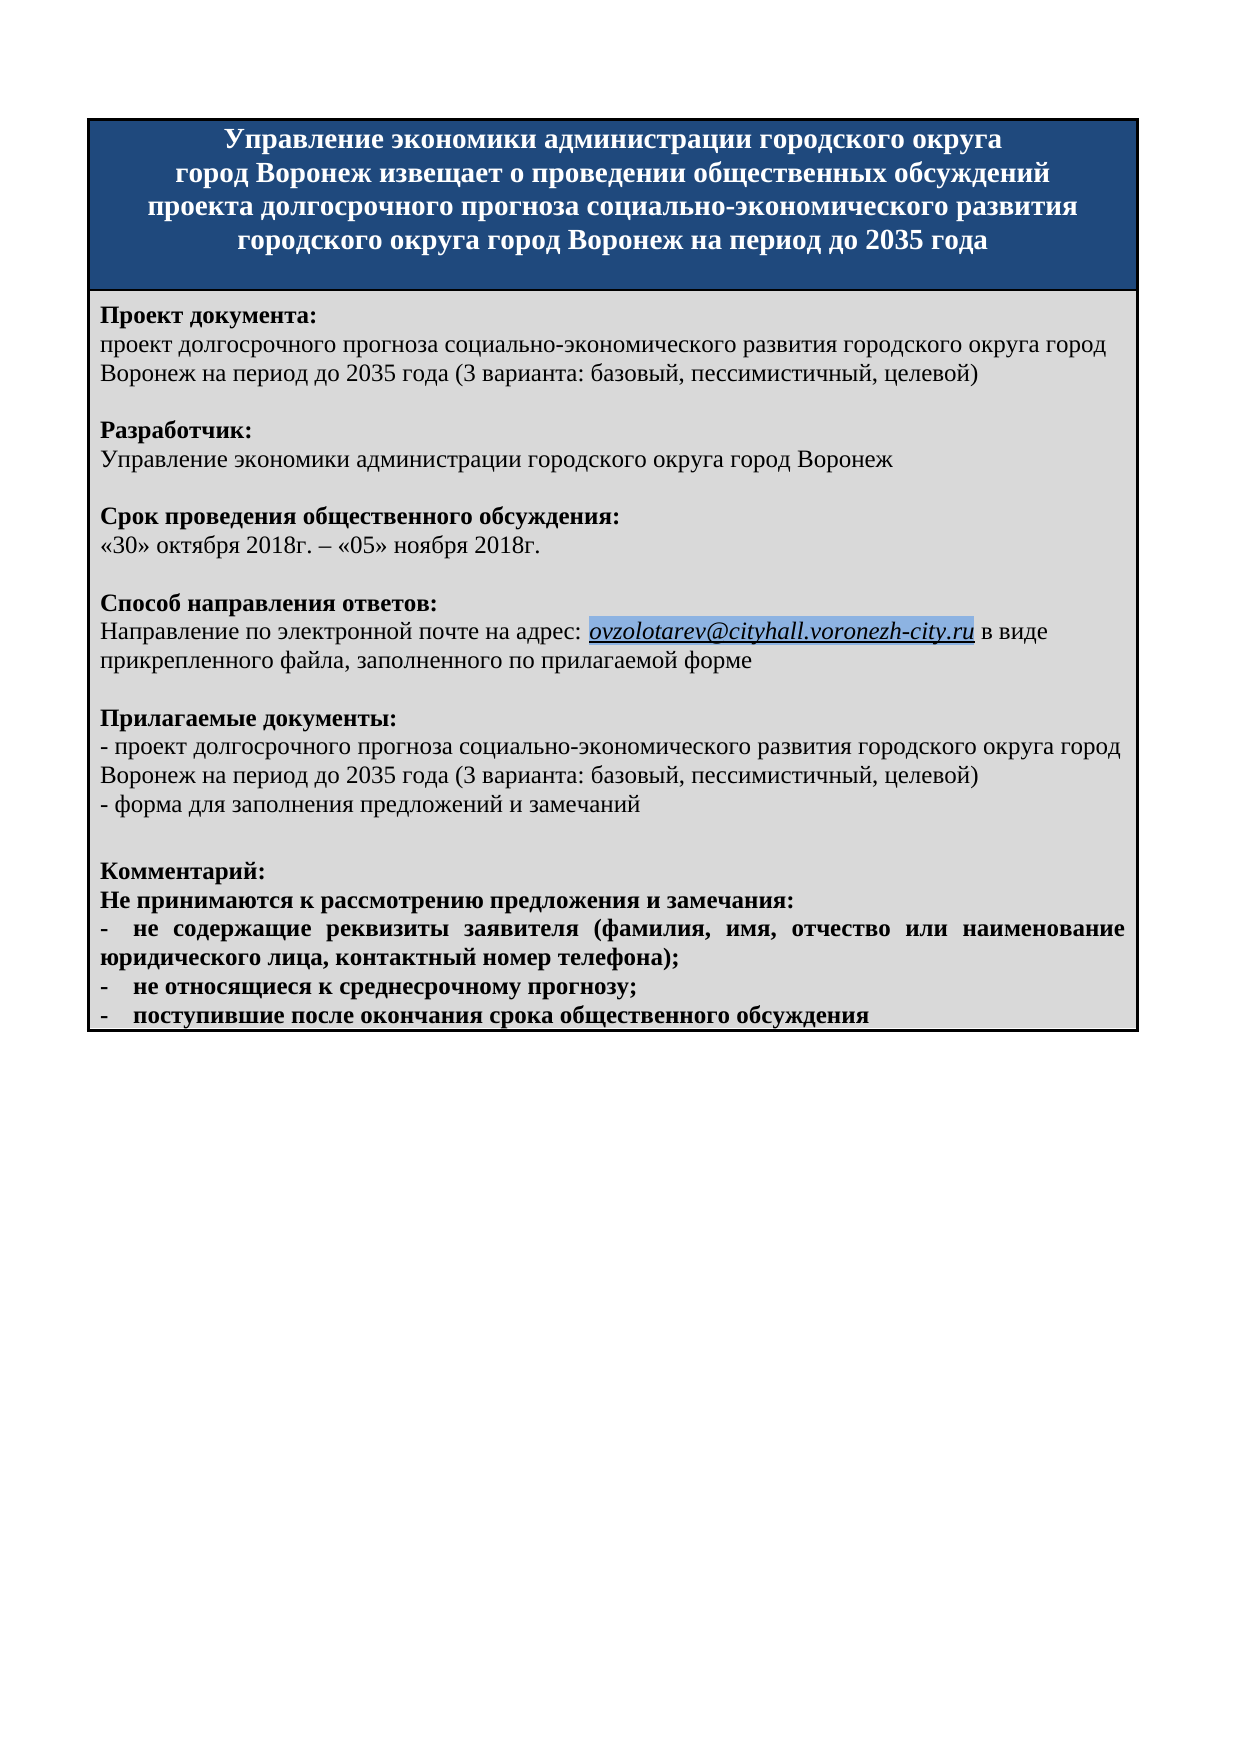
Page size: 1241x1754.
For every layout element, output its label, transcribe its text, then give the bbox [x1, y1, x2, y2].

table_cell [90, 291, 1136, 300]
table_cell [90, 846, 1136, 856]
table_cell Срок проведения общественного обсуждения: «30» октября 2018г. – «05» ноября 2018г. [90, 501, 1136, 588]
table_cell Проект документа: проект долгосрочного прогноза социально-экономического развития городского округа город Воронеж на период до 2035 года (3 варианта: базовый, пессимистичный, целевой) [90, 300, 1136, 415]
table_cell Способ направления ответов: Направление по электронной почте на адрес: ovzolotarev@cityhall.voronezh-city.ru в виде прикрепленного файла, заполненного по прилагаемой форме [90, 588, 1136, 703]
table_cell Разработчик: Управление экономики администрации городского округа город Воронеж [90, 415, 1136, 501]
table_header Управление экономики администрации городского округа город Воронеж извещает о проведении общественных обсуждений проекта долгосрочного прогноза социально-экономического развития городского округа город Воронеж на период до 2035 года [90, 121, 1136, 289]
table_cell Прилагаемые документы: - проект долгосрочного прогноза социально-экономического развития городского округа город Воронеж на период до 2035 года (3 варианта: базовый, пессимистичный, целевой) - форма для заполнения предложений и замечаний [90, 703, 1136, 846]
table_cell Комментарий: Не принимаются к рассмотрению предложения и замечания: - не содержащие реквизиты заявителя (фамилия, имя, отчество или наименование юридического лица, контактный номер телефона); - не относящиеся к среднесрочному прогнозу; - поступившие после окончания срока общественного обсуждения [90, 856, 1136, 1028]
